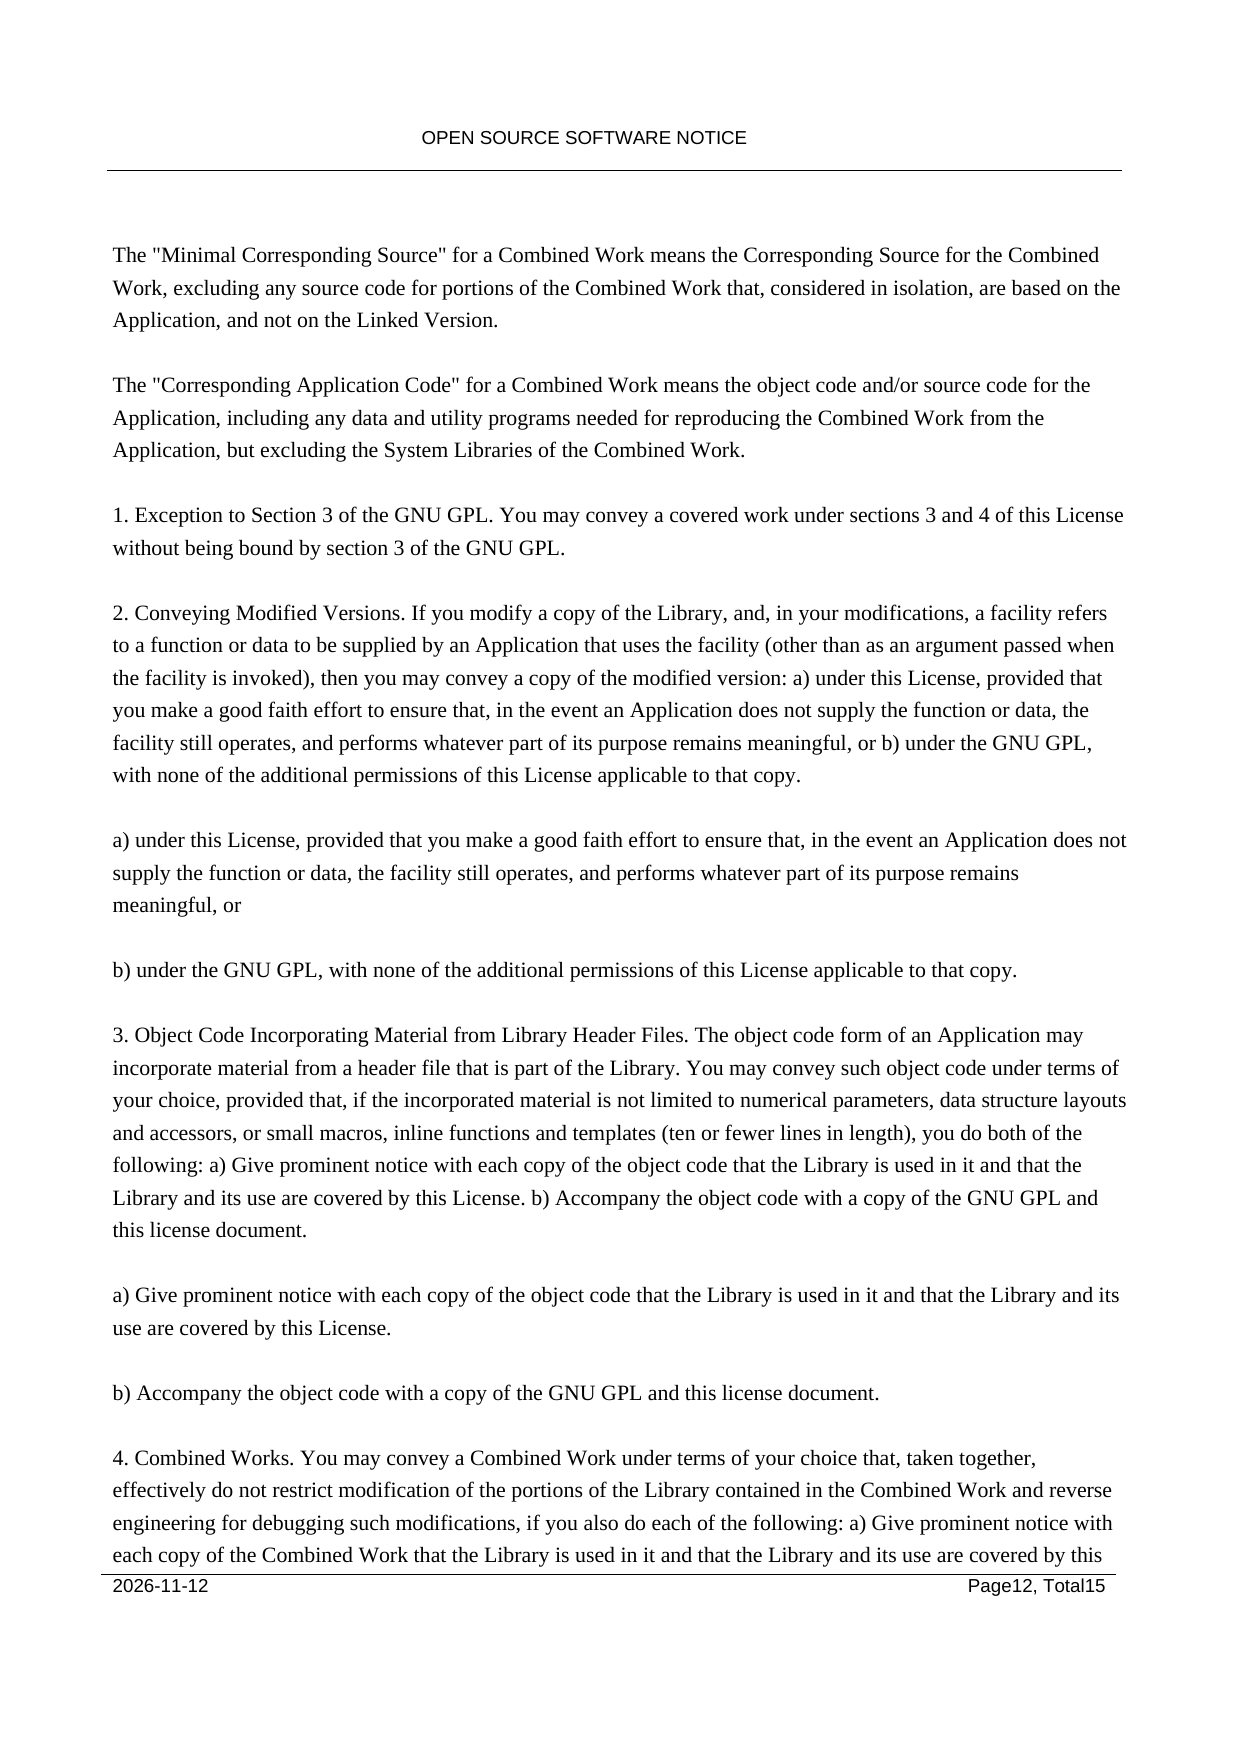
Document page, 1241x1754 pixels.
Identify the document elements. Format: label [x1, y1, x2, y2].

text [112, 206, 1128, 1571]
